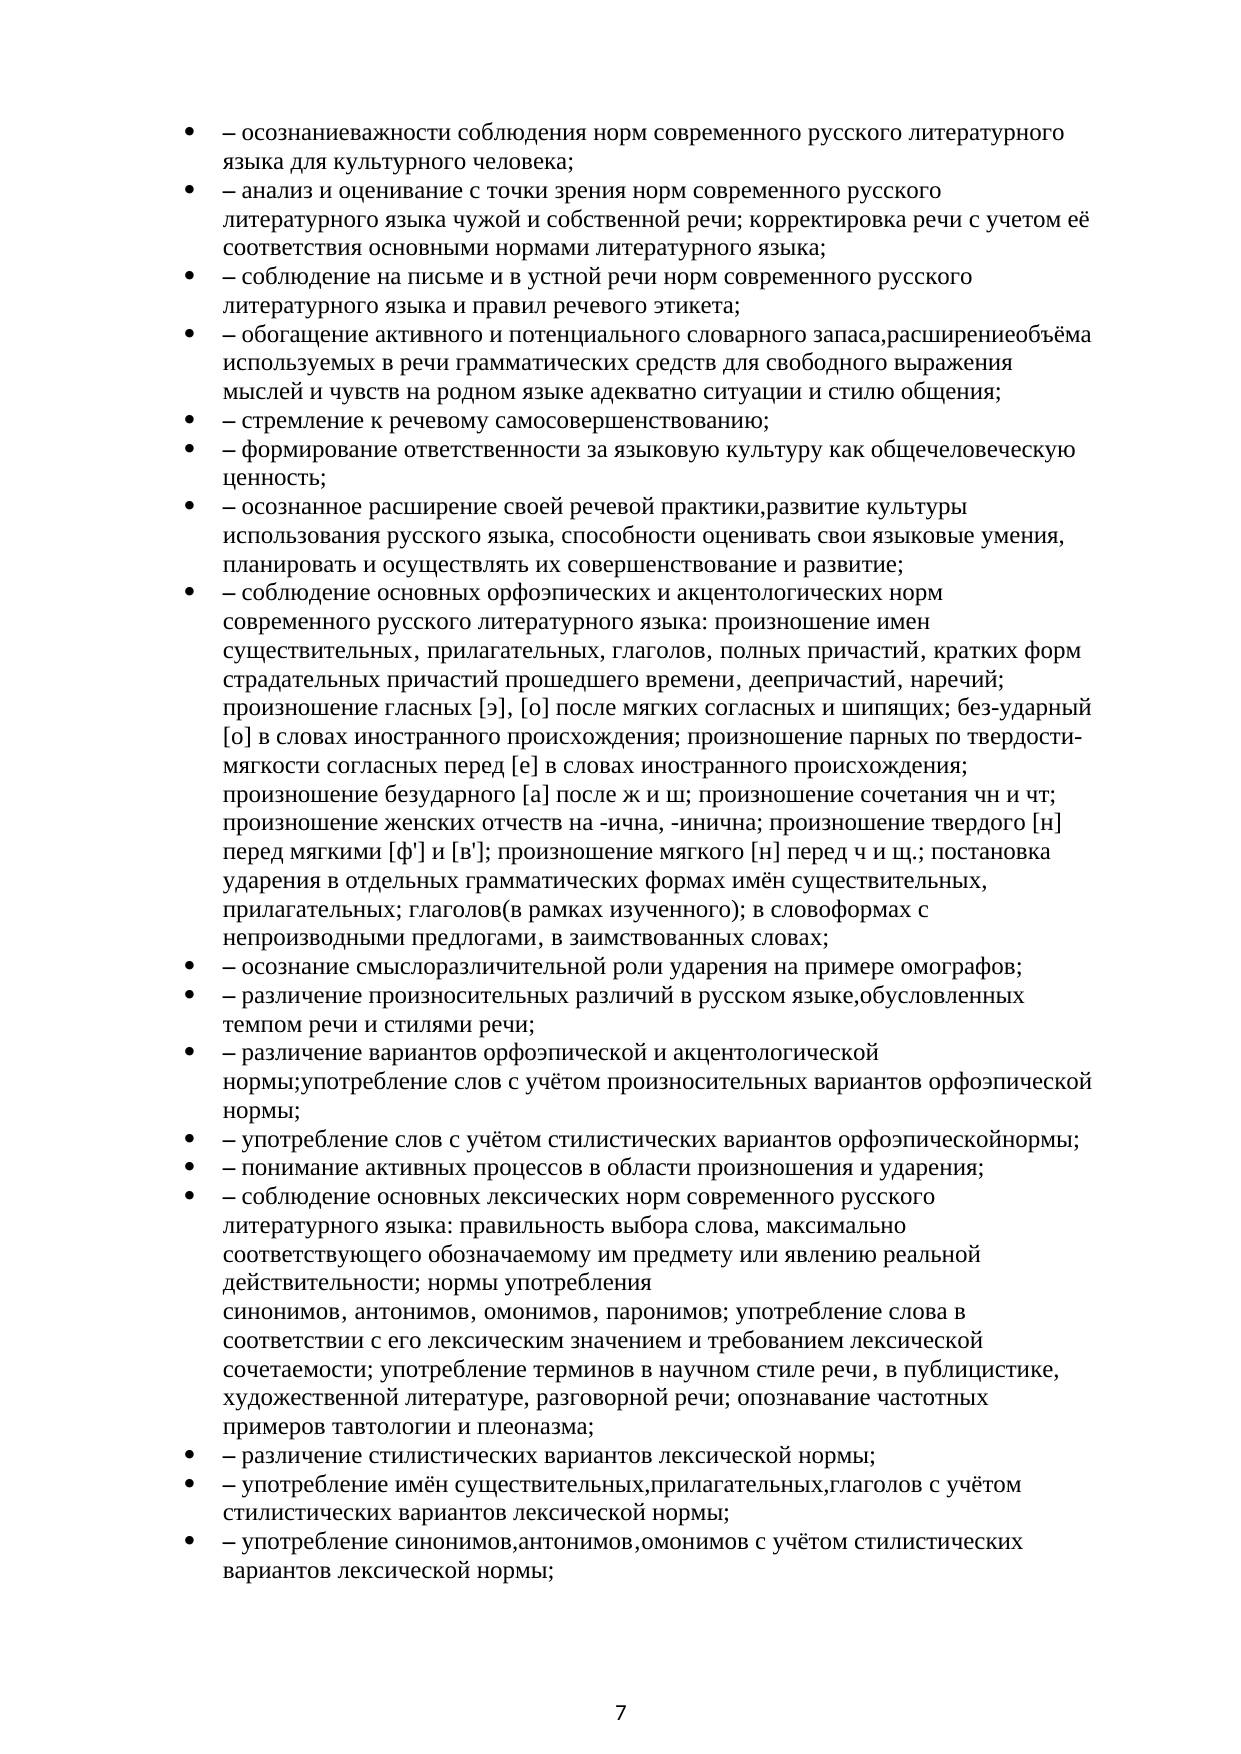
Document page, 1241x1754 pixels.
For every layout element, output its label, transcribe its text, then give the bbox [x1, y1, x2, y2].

list – формирование ответственности за языковую культуру как общечеловеческую ценность; [185, 434, 1094, 491]
list – различение стилистических вариантов лексической нормы; [185, 1440, 1094, 1469]
list – различение вариантов орфоэпической и акцентологической нормы;употребление слов с учётом произносительных вариантов орфоэпической нормы; [185, 1037, 1094, 1124]
list – осознание смыслоразличительной роли ударения на примере омографов; [185, 951, 1094, 980]
list – употребление слов с учётом стилистических вариантов орфоэпическойнормы; [185, 1124, 1094, 1152]
list – стремление к речевому самосовершенствованию; [185, 405, 1094, 434]
list – соблюдение на письме и в устной речи норм современного русского литературного языка и правил речевого этикета; [185, 261, 1094, 319]
list – употребление синонимов,антонимов‚омонимов с учётом стилистических вариантов лексической нормы; [185, 1526, 1094, 1584]
list – осознанное расширение своей речевой практики,развитие культуры использования русского языка, способности оценивать свои языковые умения, планировать и осуществлять их совершенствование и развитие; [185, 491, 1094, 577]
list – употребление имён существительных,прилагательных,глаголов с учётом стилистических вариантов лексической нормы; [185, 1469, 1094, 1526]
list – понимание активных процессов в области произношения и ударения; [185, 1152, 1094, 1181]
list – соблюдение основных лексических норм современного русского литературного языка: правильность выбора слова, максимально соответствующего обозначаемому им предмету или явлению реальной действительности; нормы употребления синонимов‚ антонимов‚ омонимов‚ паронимов; употребление слова в соответствии с его лексическим значением и требованием лексической сочетаемости; употребление терминов в научном стиле речи‚ в публицистике, художественной литературе, разговорной речи; опознавание частотных примеров тавтологии и плеоназма; [185, 1181, 1094, 1440]
list – анализ и оценивание с точки зрения норм современного русского литературного языка чужой и собственной речи; корректировка речи с учетом её соответствия основными нормами литературного языка; [185, 175, 1094, 261]
list – различение произносительных различий в русском языке,обусловленных темпом речи и стилями речи; [185, 980, 1094, 1037]
list – обогащение активного и потенциального словарного запаса,расширениеобъёма используемых в речи грамматических средств для свободного выражения мыслей и чувств на родном языке адекватно ситуации и стилю общения; [185, 319, 1094, 405]
list – соблюдение основных орфоэпических и акцентологических норм современного русского литературного языка: произношение имен существительных‚ прилагательных, глаголов‚ полных причастий‚ кратких форм страдательных причастий прошедшего времени‚ деепричастий‚ наречий; произношение гласных [э]‚ [о] после мягких согласных и шипящих; без-ударный [о] в словах иностранного происхождения; произношение парных по твердости-мягкости согласных перед [е] в словах иностранного происхождения; произношение безударного [а] после ж и ш; произношение сочетания чн и чт; произношение женских отчеств на -ична, -инична; произношение твердого [н] перед мягкими [ф'] и [в']; произношение мягкого [н] перед ч и щ.; постановка ударения в отдельных грамматических формах имён существительных, прилагательных; глаголов(в рамках изученного); в словоформах с непроизводными предлогами‚ в заимствованных словах; [185, 577, 1094, 951]
list – осознаниеважности соблюдения норм современного русского литературного языка для культурного человека; [185, 117, 1094, 175]
